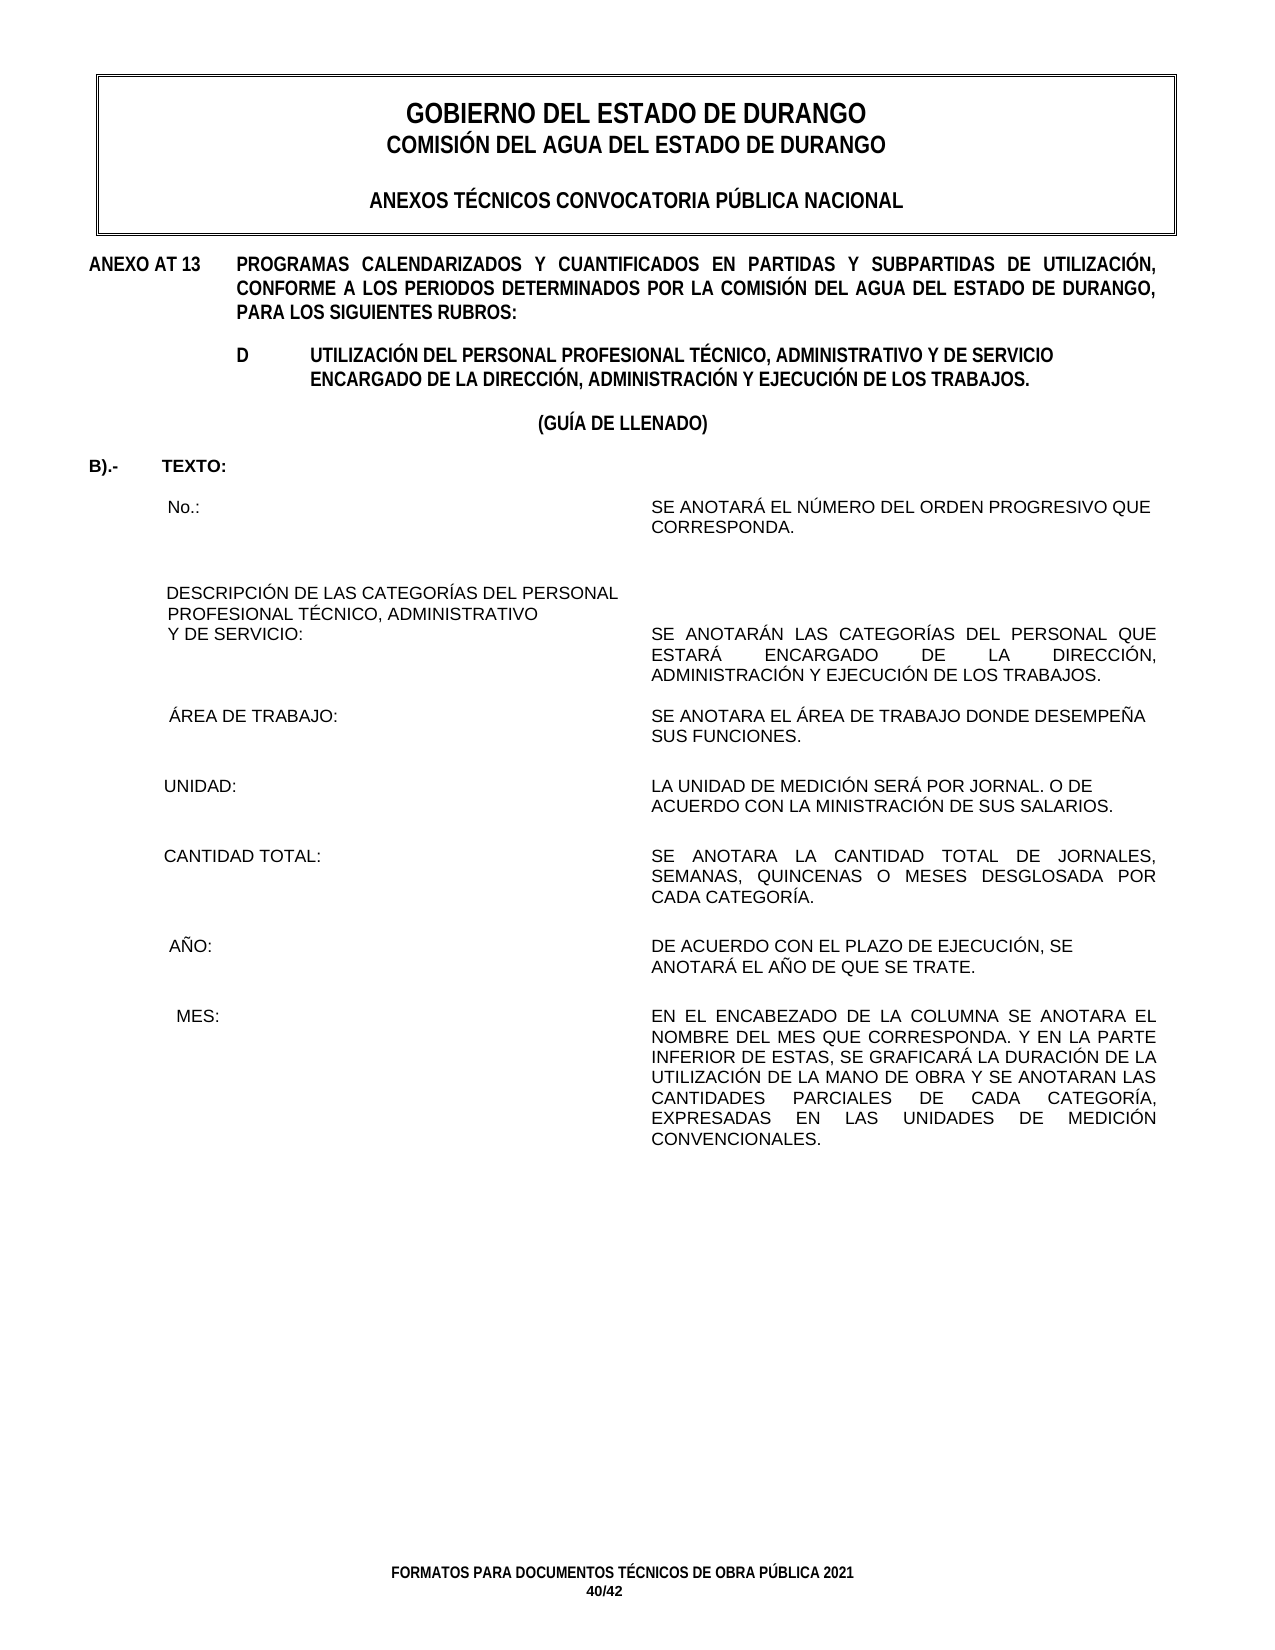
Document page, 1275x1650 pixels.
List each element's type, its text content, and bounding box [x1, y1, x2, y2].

text ÁREA DE TRABAJO: SE ANOTARA EL ÁREA DE TRABAJO DONDE DESEMPEÑA SUS FUNCIONES. [169, 706, 1157, 746]
text DESCRIPCIÓN DE LAS CATEGORÍAS DEL PERSONAL [166, 583, 1157, 603]
text No.: SE ANOTARÁ EL NÚMERO DEL ORDEN PROGRESIVO QUE CORRESPONDA. [118, 497, 1157, 538]
text UNIDAD: LA UNIDAD DE MEDICIÓN SERÁ POR JORNAL. O DE ACUERDO CON LA MINISTRACIÓN DE SUS SALARIOS. [164, 776, 1157, 816]
text CANTIDAD TOTAL: SE ANOTARA LA CANTIDAD TOTAL DE JORNALES, SEMANAS, QUINCENAS O MESES DESGLOSADA POR CADA CATEGORÍA. [164, 846, 1157, 907]
text AÑO: DE ACUERDO CON EL PLAZO DE EJECUCIÓN, SE ANOTARÁ EL AÑO DE QUE SE TRATE. [169, 936, 1157, 977]
text PROFESIONAL TÉCNICO, ADMINISTRATIVO [167, 603, 1157, 624]
text MES: EN EL ENCABEZADO DE LA COLUMNA SE ANOTARA EL NOMBRE DEL MES QUE CORRESPONDA. Y EN LA PARTE INFERIOR DE ESTAS, SE GRAFICARÁ LA DURACIÓN DE LA UTILIZACIÓN DE LA MANO DE OBRA Y SE ANOTARAN LAS CANTIDADES PARCIALES DE CADA CATEGORÍA, EXPRESADAS EN LAS UNIDADES DE MEDICIÓN CONVENCIONALES. [176, 1006, 1157, 1149]
text Y DE SERVICIO: SE ANOTARÁN LAS CATEGORÍAS DEL PERSONAL QUE ESTARÁ ENCARGADO DE LA DIRECCIÓN, ADMINISTRACIÓN Y EJECUCIÓN DE LOS TRABAJOS. [167, 624, 1157, 685]
text B).- TEXTO: [89, 456, 1157, 476]
